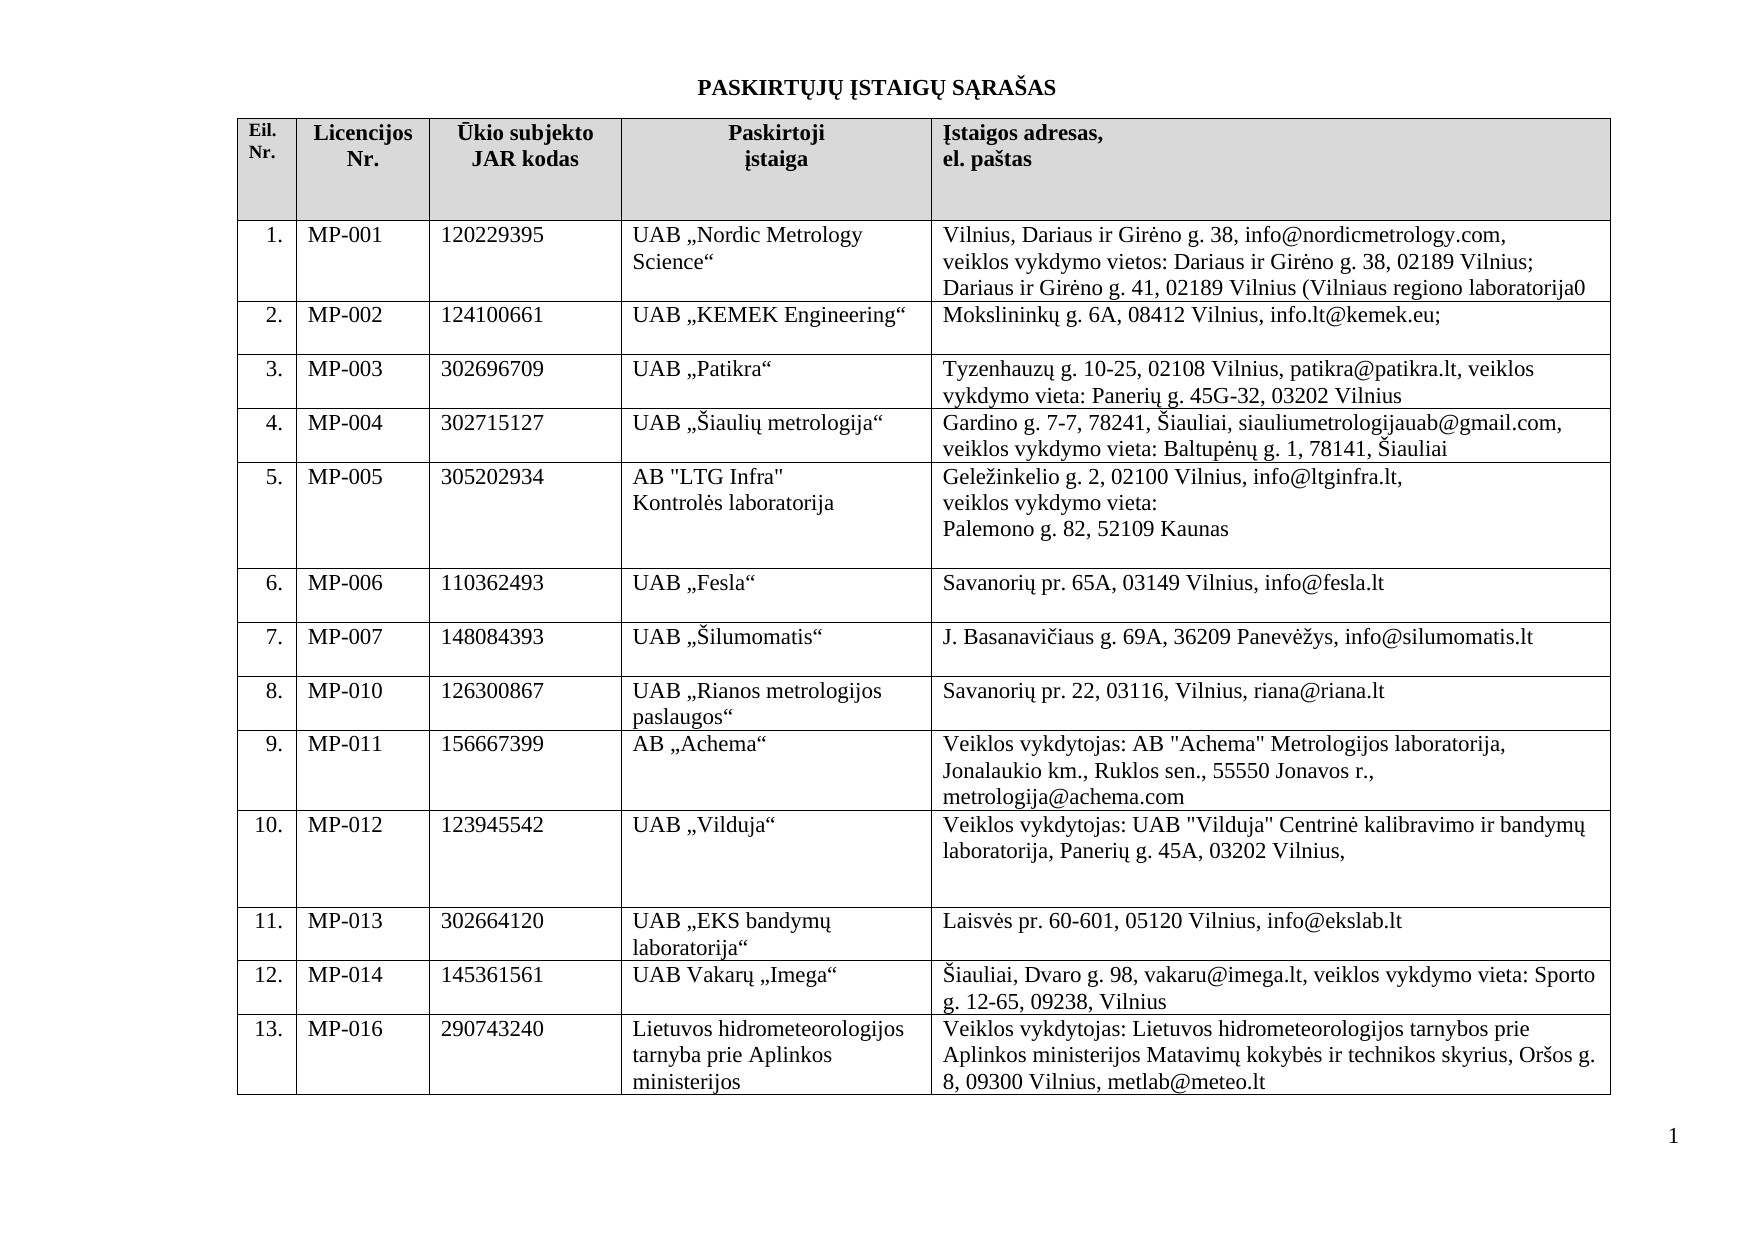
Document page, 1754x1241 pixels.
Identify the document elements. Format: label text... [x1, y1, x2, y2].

table_cell J. Basanavičiaus g. 69A, 36209 Panevėžys, info@silumomatis.lt [932, 623, 1610, 676]
table_cell [238, 302, 296, 354]
table_cell Savanorių pr. 65A, 03149 Vilnius, info@fesla.lt [932, 569, 1610, 622]
table_cell 305202934 [430, 463, 621, 568]
table_cell Savanorių pr. 22, 03116, Vilnius, riana@riana.lt [932, 677, 1610, 729]
table_cell [238, 731, 296, 809]
table_cell MP-004 [297, 409, 429, 462]
table_cell Laisvės pr. 60-601, 05120 Vilnius, info@ekslab.lt [932, 908, 1610, 960]
table_cell 124100661 [430, 302, 621, 354]
table_cell Šiauliai, Dvaro g. 98, vakaru@imega.lt, veiklos vykdymo vieta: Sporto g. 12-65, 09238, Vilnius [932, 961, 1610, 1014]
table_cell MP-002 [297, 302, 429, 354]
table_cell Veiklos vykdytojas: Lietuvos hidrometeorologijos tarnybos prie Aplinkos ministerijos Matavimų kokybės ir technikos skyrius, Oršos g. 8, 09300 Vilnius, metlab@meteo.lt [932, 1015, 1610, 1094]
table_cell UAB „Vilduja“ [622, 811, 931, 907]
table_cell 123945542 [430, 811, 621, 907]
table_cell [238, 569, 296, 622]
table_cell 145361561 [430, 961, 621, 1014]
table_cell 302664120 [430, 908, 621, 960]
table_cell 290743240 [430, 1015, 621, 1094]
table_header Ūkio subjekto JAR kodas [430, 119, 621, 220]
table_cell [238, 355, 296, 408]
table_cell AB "LTG Infra" Kontrolės laboratorija [622, 463, 931, 568]
table_cell Gardino g. 7-7, 78241, Šiauliai, siauliumetrologijauab@gmail.com, veiklos vykdymo vieta: Baltupėnų g. 1, 78141, Šiauliai [932, 409, 1610, 462]
table_cell UAB „KEMEK Engineering“ [622, 302, 931, 354]
table_cell 156667399 [430, 731, 621, 809]
table_header Licencijos Nr. [297, 119, 429, 220]
table_cell [238, 409, 296, 462]
table_cell Lietuvos hidrometeorologijos tarnyba prie Aplinkos ministerijos [622, 1015, 931, 1094]
table_cell MP-005 [297, 463, 429, 568]
table_cell UAB „Patikra“ [622, 355, 931, 408]
table_cell MP-013 [297, 908, 429, 960]
table_cell UAB Vakarų „Imega“ [622, 961, 931, 1014]
table_cell 302715127 [430, 409, 621, 462]
table_cell 302696709 [430, 355, 621, 408]
table_cell [238, 623, 296, 676]
table_cell MP-011 [297, 731, 429, 809]
table_cell MP-001 [297, 221, 429, 301]
table_cell MP-007 [297, 623, 429, 676]
table_cell [238, 811, 296, 907]
table_cell Veiklos vykdytojas: AB "Achema" Metrologijos laboratorija, Jonalaukio km., Ruklos sen., 55550 Jonavos r., metrologija@achema.com [932, 731, 1610, 809]
table_cell 120229395 [430, 221, 621, 301]
table_cell [238, 463, 296, 568]
table_header Įstaigos adresas, el. paštas [932, 119, 1610, 220]
table_cell Mokslininkų g. 6A, 08412 Vilnius, info.lt@kemek.eu; [932, 302, 1610, 354]
table_cell Tyzenhauzų g. 10-25, 02108 Vilnius, patikra@patikra.lt, veiklos vykdymo vieta: Panerių g. 45G-32, 03202 Vilnius [932, 355, 1610, 408]
table_cell MP-003 [297, 355, 429, 408]
table_cell Veiklos vykdytojas: UAB "Vilduja" Centrinė kalibravimo ir bandymų laboratorija, Panerių g. 45A, 03202 Vilnius, [932, 811, 1610, 907]
table_cell UAB „Nordic Metrology Science“ [622, 221, 931, 301]
table_cell 110362493 [430, 569, 621, 622]
table_cell UAB „Šilumomatis“ [622, 623, 931, 676]
table_header Paskirtoji įstaiga [622, 119, 931, 220]
table_cell [238, 677, 296, 729]
table_header Eil. Nr. [238, 119, 296, 220]
table_cell MP-006 [297, 569, 429, 622]
table_cell [238, 961, 296, 1014]
table_cell MP-012 [297, 811, 429, 907]
table_cell [238, 908, 296, 960]
table_cell MP-010 [297, 677, 429, 729]
table_cell 126300867 [430, 677, 621, 729]
table_cell 148084393 [430, 623, 621, 676]
table_cell MP-016 [297, 1015, 429, 1094]
table_cell [238, 221, 296, 301]
table_cell UAB „Fesla“ [622, 569, 931, 622]
table_cell Geležinkelio g. 2, 02100 Vilnius, info@ltginfra.lt, veiklos vykdymo vieta: Palemono g. 82, 52109 Kaunas [932, 463, 1610, 568]
table_cell [238, 1015, 296, 1094]
table_cell AB „Achema“ [622, 731, 931, 809]
table_cell UAB „Šiaulių metrologija“ [622, 409, 931, 462]
table_cell UAB „Rianos metrologijos paslaugos“ [622, 677, 931, 729]
table_cell UAB „EKS bandymų laboratorija“ [622, 908, 931, 960]
table_cell MP-014 [297, 961, 429, 1014]
table_cell Vilnius, Dariaus ir Girėno g. 38, info@nordicmetrology.com, veiklos vykdymo vietos: Dariaus ir Girėno g. 38, 02189 Vilnius; Dariaus ir Girėno g. 41, 02189 Vilnius (Vilniaus regiono laboratorija0 [932, 221, 1610, 301]
